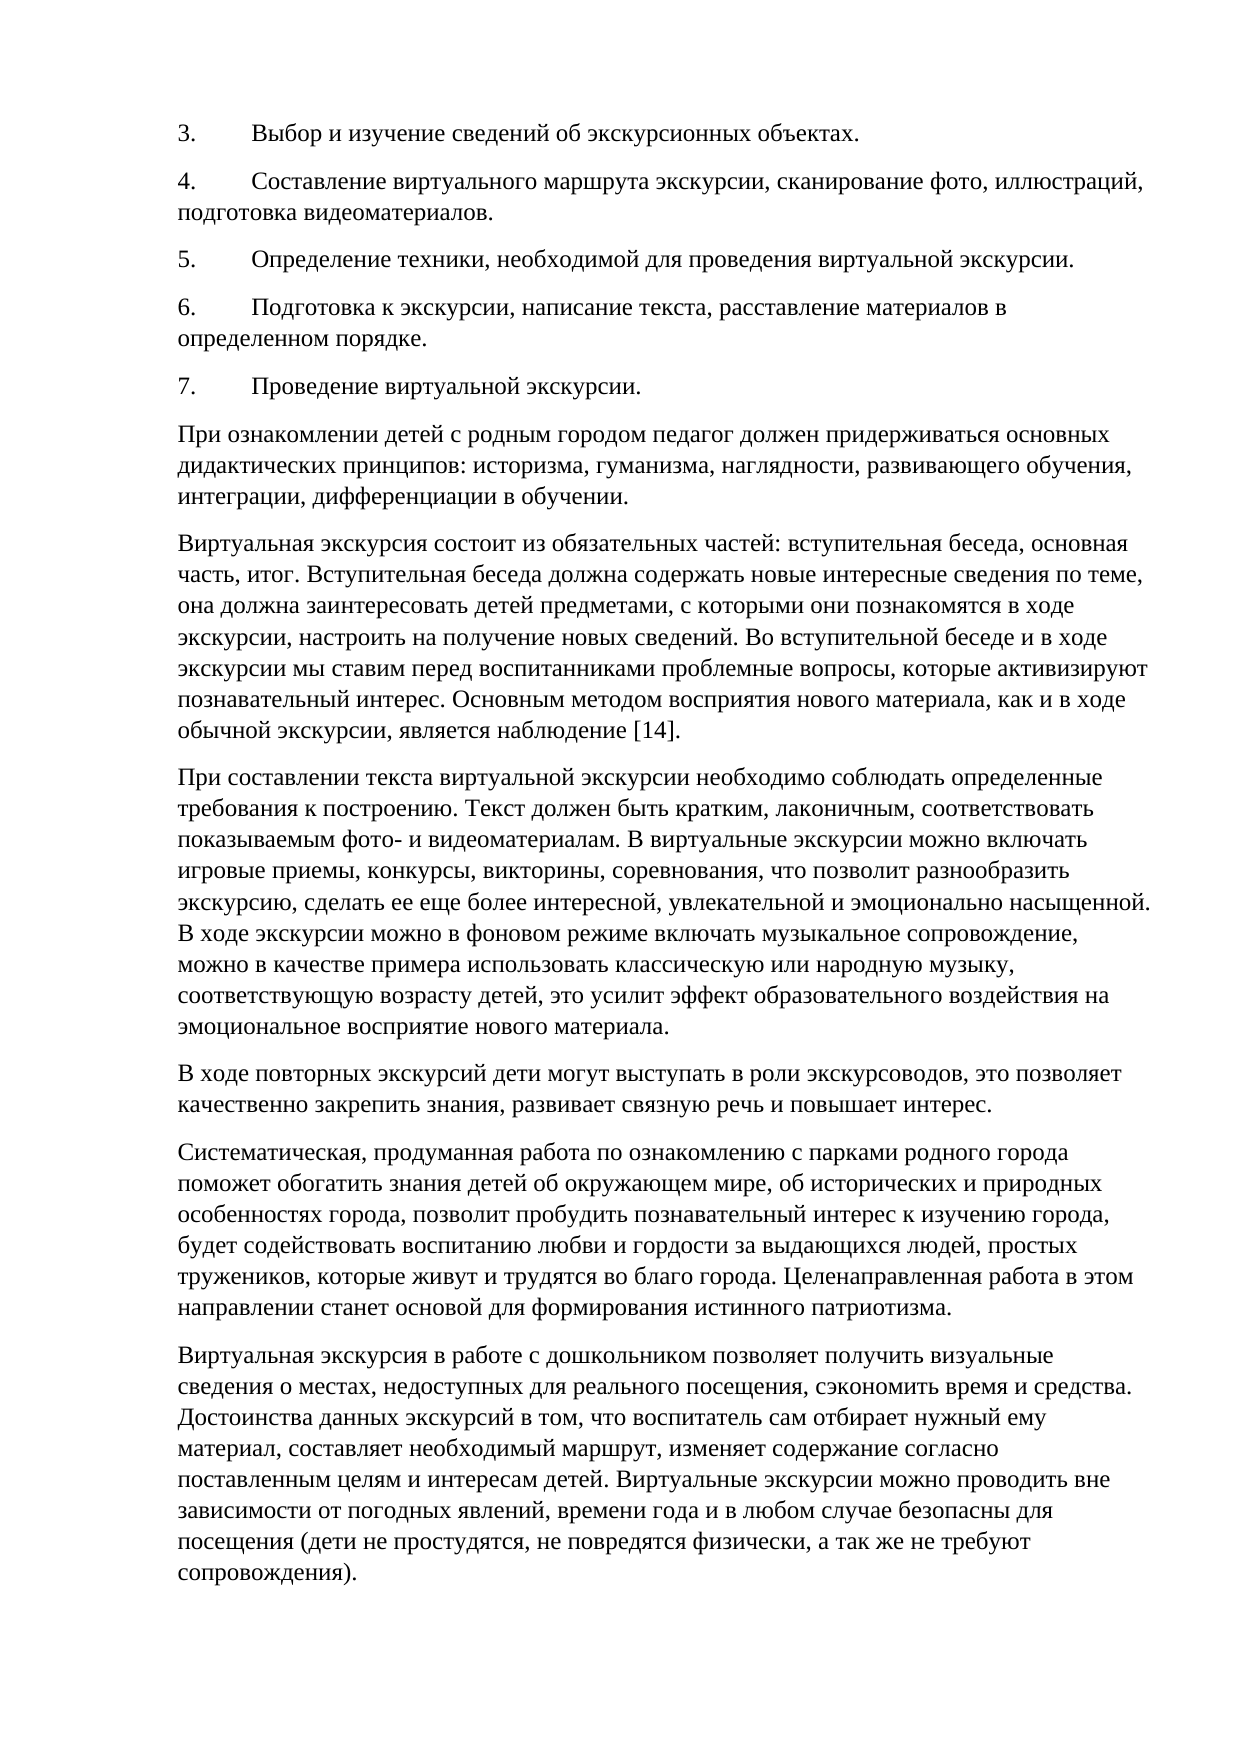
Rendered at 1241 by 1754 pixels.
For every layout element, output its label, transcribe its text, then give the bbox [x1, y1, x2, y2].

text 7. Проведение виртуальной экскурсии. [177, 371, 1152, 400]
text Виртуальная экскурсия в работе с дошкольником позволяет получить визуальные сведения о местах, недоступных для реального посещения, сэкономить время и средства. Достоинства данных экскурсий в том, что воспитатель сам отбирает нужный ему материал, составляет необходимый маршрут, изменяет содержание согласно поставленным целям и интересам детей. Виртуальные экскурсии можно проводить вне зависимости от погодных явлений, времени года и в любом случае безопасны для посещения (дети не простудятся, не повредятся физически, а так же не требуют сопровождения). [177, 1340, 1152, 1586]
text 4. Составление виртуального маршрута экскурсии, сканирование фото, иллюстраций, подготовка видеоматериалов. [177, 166, 1152, 226]
text 6. Подготовка к экскурсии, написание текста, расставление материалов в определенном порядке. [177, 292, 1152, 352]
text 5. Определение техники, необходимой для проведения виртуальной экскурсии. [177, 244, 1152, 273]
text В ходе повторных экскурсий дети могут выступать в роли экскурсоводов, это позволяет качественно закрепить знания, развивает связную речь и повышает интерес. [177, 1058, 1152, 1118]
text При составлении текста виртуальной экскурсии необходимо соблюдать определенные требования к построению. Текст должен быть кратким, лаконичным, соответствовать показываемым фото- и видеоматериалам. В виртуальные экскурсии можно включать игровые приемы, конкурсы, викторины, соревнования, что позволит разнообразить экскурсию, сделать ее еще более интересной, увлекательной и эмоционально насыщенной. В ходе экскурсии можно в фоновом режиме включать музыкальное сопровождение, можно в качестве примера использовать классическую или народную музыку, соответствующую возрасту детей, это усилит эффект образовательного воздействия на эмоциональное восприятие нового материала. [177, 762, 1152, 1039]
text 3. Выбор и изучение сведений об экскурсионных объектах. [177, 118, 1152, 147]
text Систематическая, продуманная работа по ознакомлению с парками родного города поможет обогатить знания детей об окружающем мире, об исторических и природных особенностях города, позволит пробудить познавательный интерес к изучению города, будет содействовать воспитанию любви и гордости за выдающихся людей, простых тружеников, которые живут и трудятся во благо города. Целенаправленная работа в этом направлении станет основой для формирования истинного патриотизма. [177, 1137, 1152, 1321]
text Виртуальная экскурсия состоит из обязательных частей: вступительная беседа, основная часть, итог. Вступительная беседа должна содержать новые интересные сведения по теме, она должна заинтересовать детей предметами, с которыми они познакомятся в ходе экскурсии, настроить на получение новых сведений. Во вступительной беседе и в ходе экскурсии мы ставим перед воспитанниками проблемные вопросы, которые активизируют познавательный интерес. Основным методом восприятия нового материала, как и в ходе обычной экскурсии, является наблюдение [14]. [177, 528, 1152, 743]
text При ознакомлении детей с родным городом педагог должен придерживаться основных дидактических принципов: историзма, гуманизма, наглядности, развивающего обучения, интеграции, дифференциации в обучении. [177, 419, 1152, 509]
